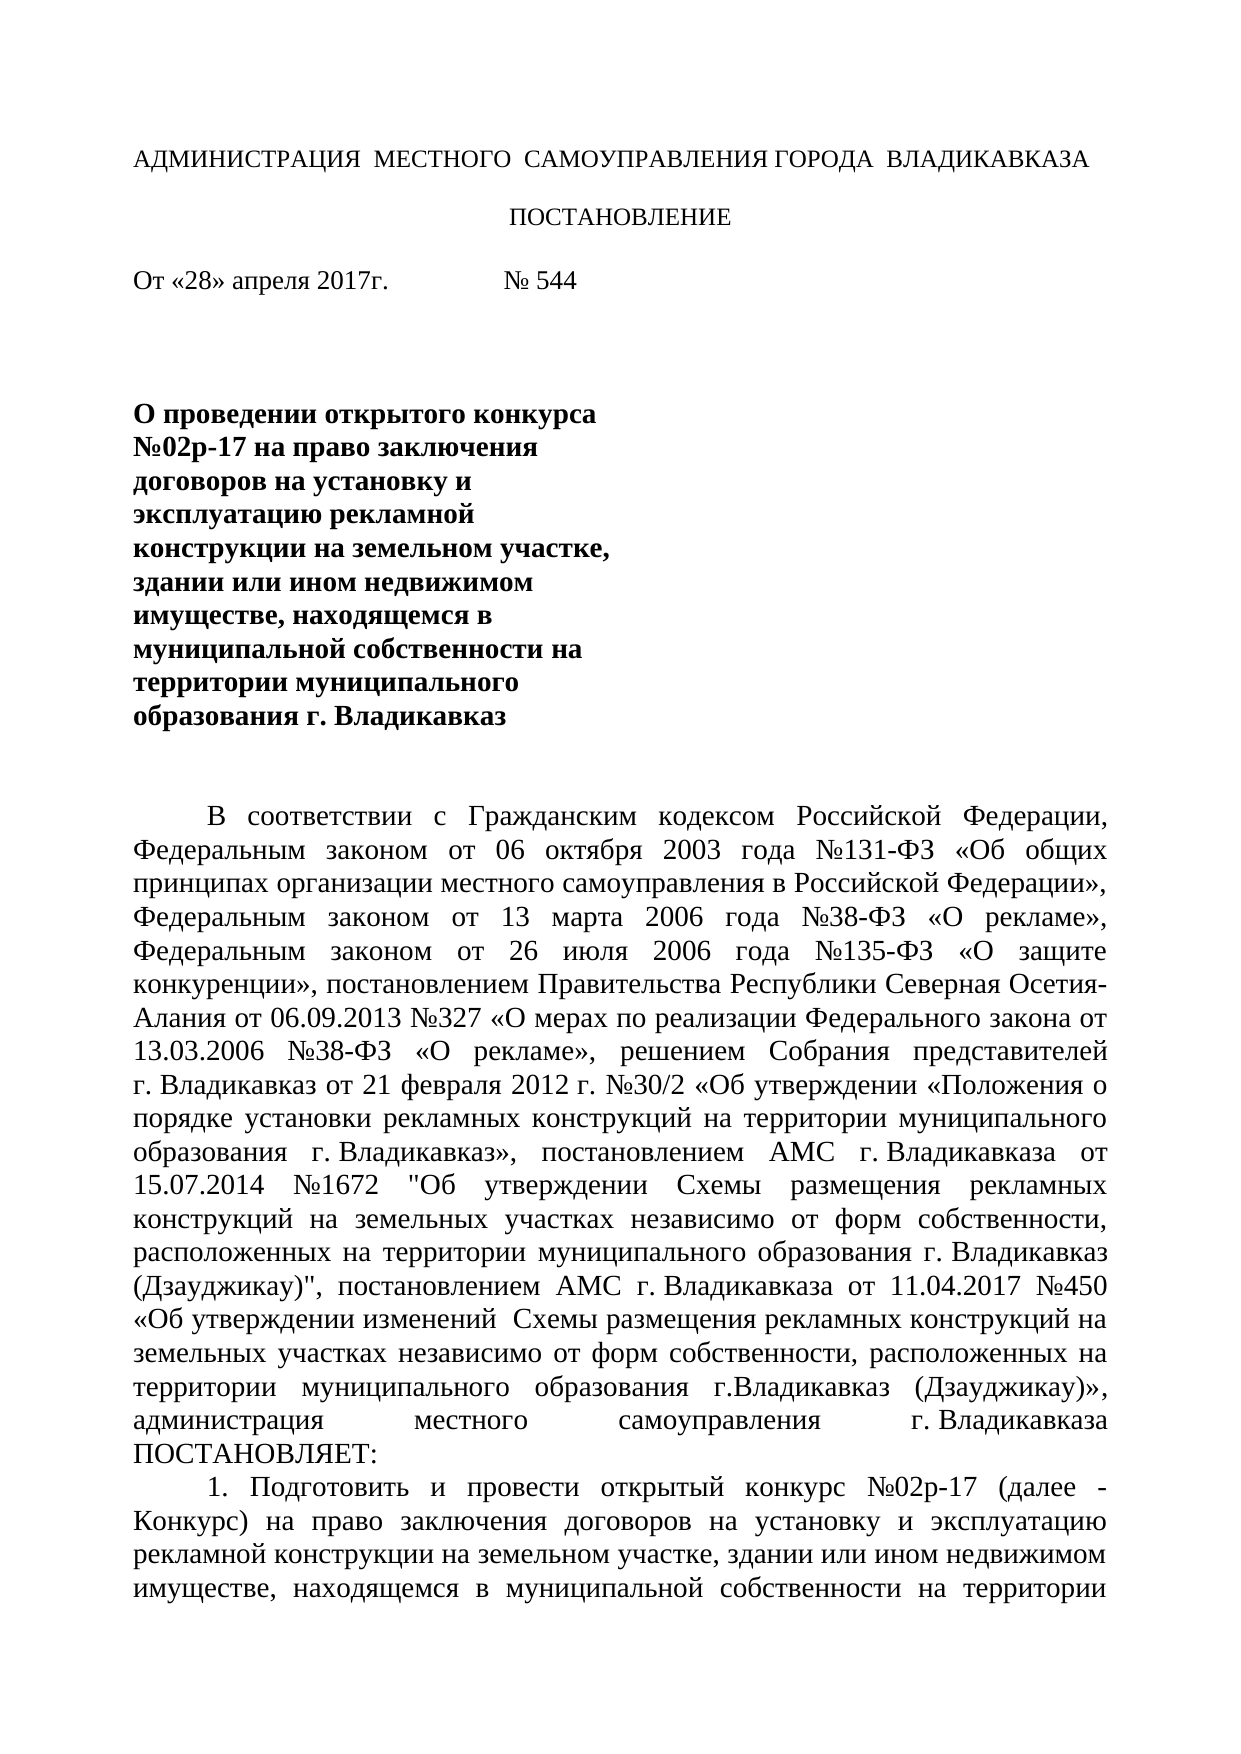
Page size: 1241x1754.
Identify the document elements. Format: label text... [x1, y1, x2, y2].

text От «28» апреля 2017г. № 544 [133, 264, 1107, 295]
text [133, 1469, 1107, 1603]
text О проведении открытого конкурса №02р-17 на право заключения договоров на установку и эксплуатацию рекламной конструкции на земельном участке, здании или ином недвижимом имуществе, находящемся в муниципальной собственности на территории муниципального образования г. Владикавказ [133, 396, 620, 731]
text ПОСТАНОВЛЕНИЕ [133, 202, 1107, 231]
text В соответствии с Гражданским кодексом Российской Федерации, Федеральным законом от 06 октября 2003 года №131-ФЗ «Об общих принципах организации местного самоуправления в Российской Федерации», Федеральным законом от 13 марта 2006 года №38-ФЗ «О рекламе», Федеральным законом от 26 июля 2006 года №135-ФЗ «О защите конкуренции», постановлением Правительства Республики Северная Осетия-Алания от 06.09.2013 №327 «О мерах по реализации Федерального закона от 13.03.2006 №38-ФЗ «О рекламе», решением Собрания представителей г. Владикавказ от 21 февраля . №30/2 «Об утверждении «Положения о порядке установки рекламных конструкций на территории муниципального образования г. Владикавказ», постановлением АМС г. Владикавказа от 15.07.2014 №1672 "Об утверждении Схемы размещения рекламных конструкций на земельных участках независимо от форм собственности, расположенных на территории муниципального образования г. Владикавказ (Дзауджикау)", постановлением АМС г. Владикавказа от 11.04.2017 №450 «Об утверждении изменений Схемы размещения рекламных конструкций на земельных участках независимо от форм собственности, расположенных на территории муниципального образования г.Владикавказ (Дзауджикау)», администрация местного самоуправления г. Владикавказа ПОСТАНОВЛЯЕТ: [133, 798, 1108, 1469]
subtitle АДМИНИСТРАЦИЯ МЕСТНОГО САМОУПРАВЛЕНИЯ ГОРОДА ВЛАДИКАВКАЗА [133, 144, 1181, 173]
